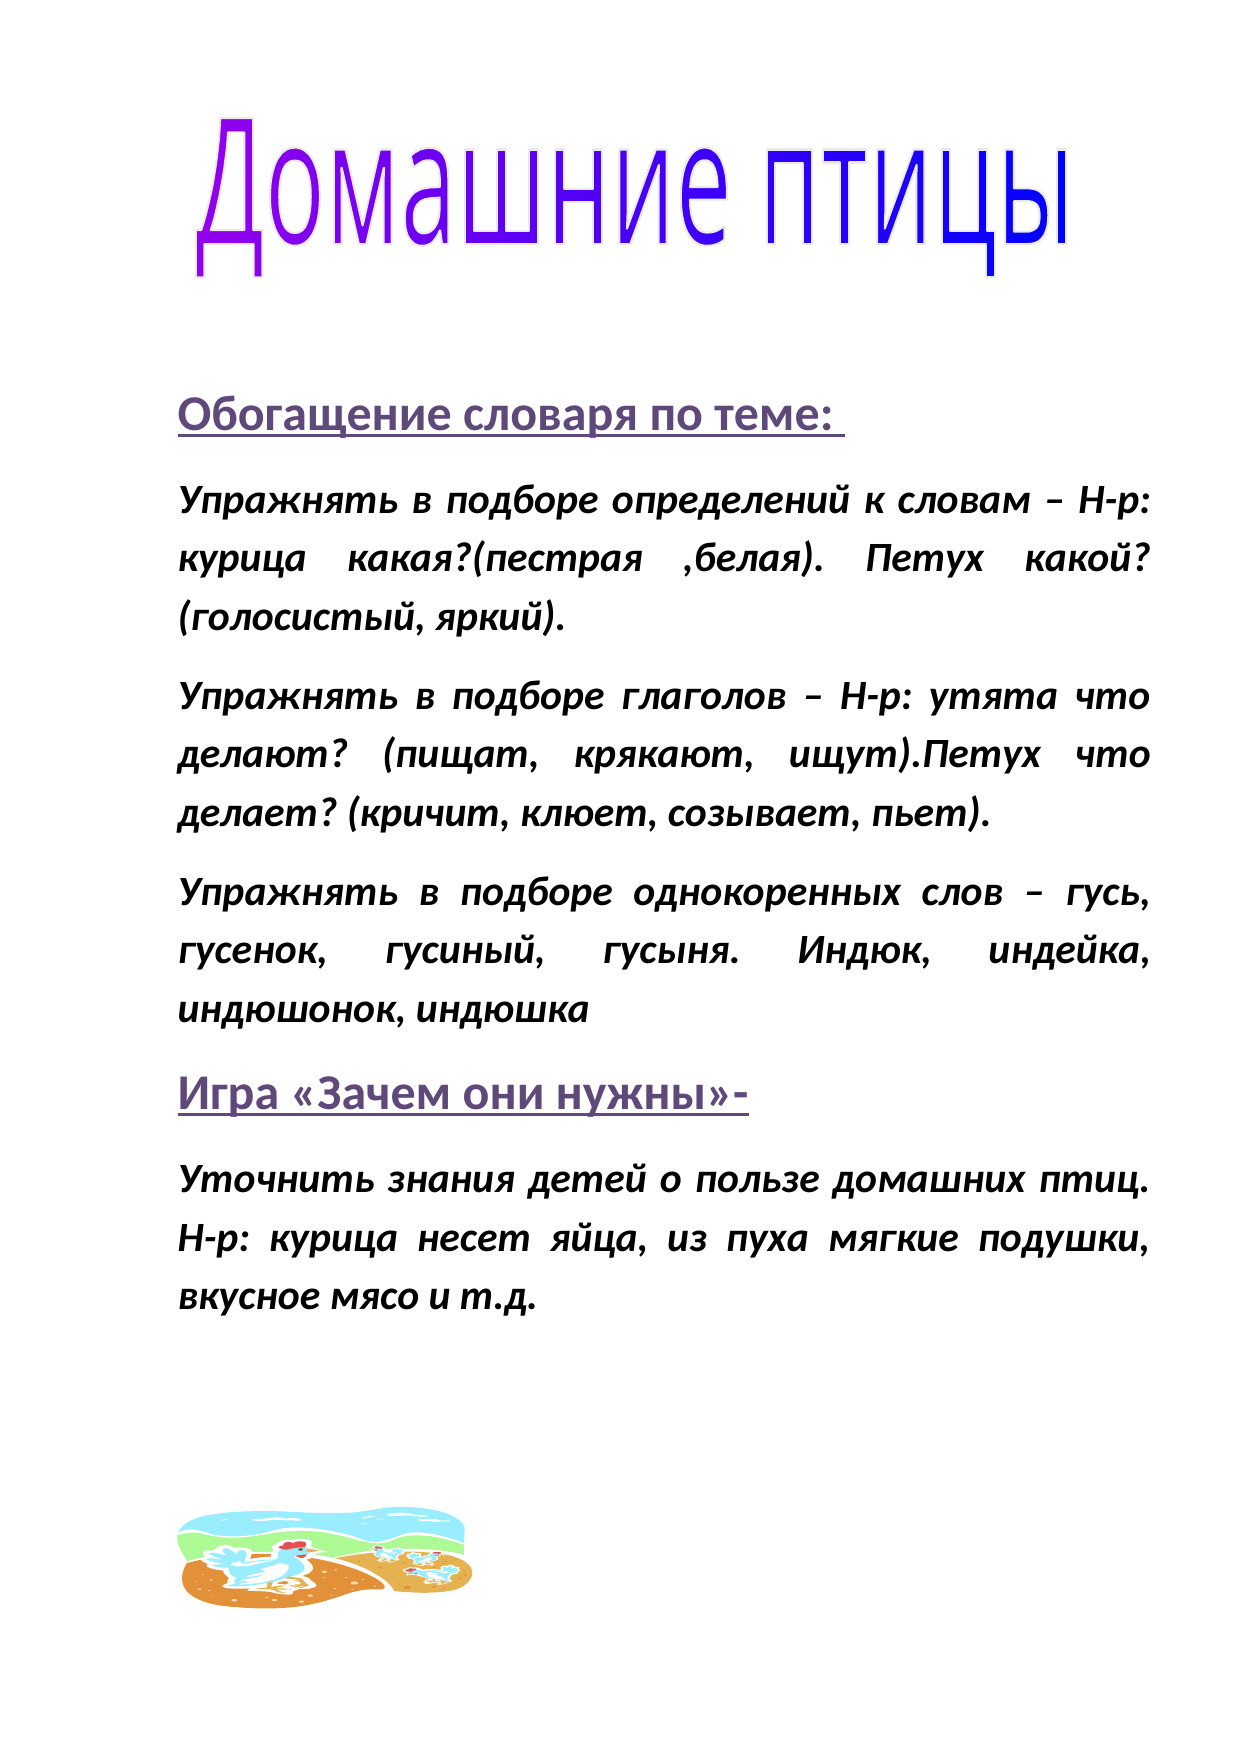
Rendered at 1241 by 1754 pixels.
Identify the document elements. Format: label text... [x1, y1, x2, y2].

text Уточнить знания детей о пользе домашних птиц. Н-р: курица несет яйца, из пуха мягкие подушки, вкусное мясо и т.д. [177, 1152, 1152, 1320]
text Обогащение словаря по теме: [177, 382, 1152, 443]
text Упражнять в подборе однокоренных слов – гусь, гусенок, гусиный, гусыня. Индюк, индейка, индюшонок, индюшка [177, 865, 1152, 1033]
text Игра «Зачем они нужны»- [177, 1061, 1152, 1122]
text Упражнять в подборе определений к словам – Н-р: курица какая?(пестрая ,белая). Петух какой? (голосистый, яркий). [177, 473, 1152, 641]
text Упражнять в подборе глаголов – Н-р: утята что делают? (пищат, крякают, ищут).Петух что делает? (кричит, клюет, созывает, пьет). [177, 669, 1152, 837]
